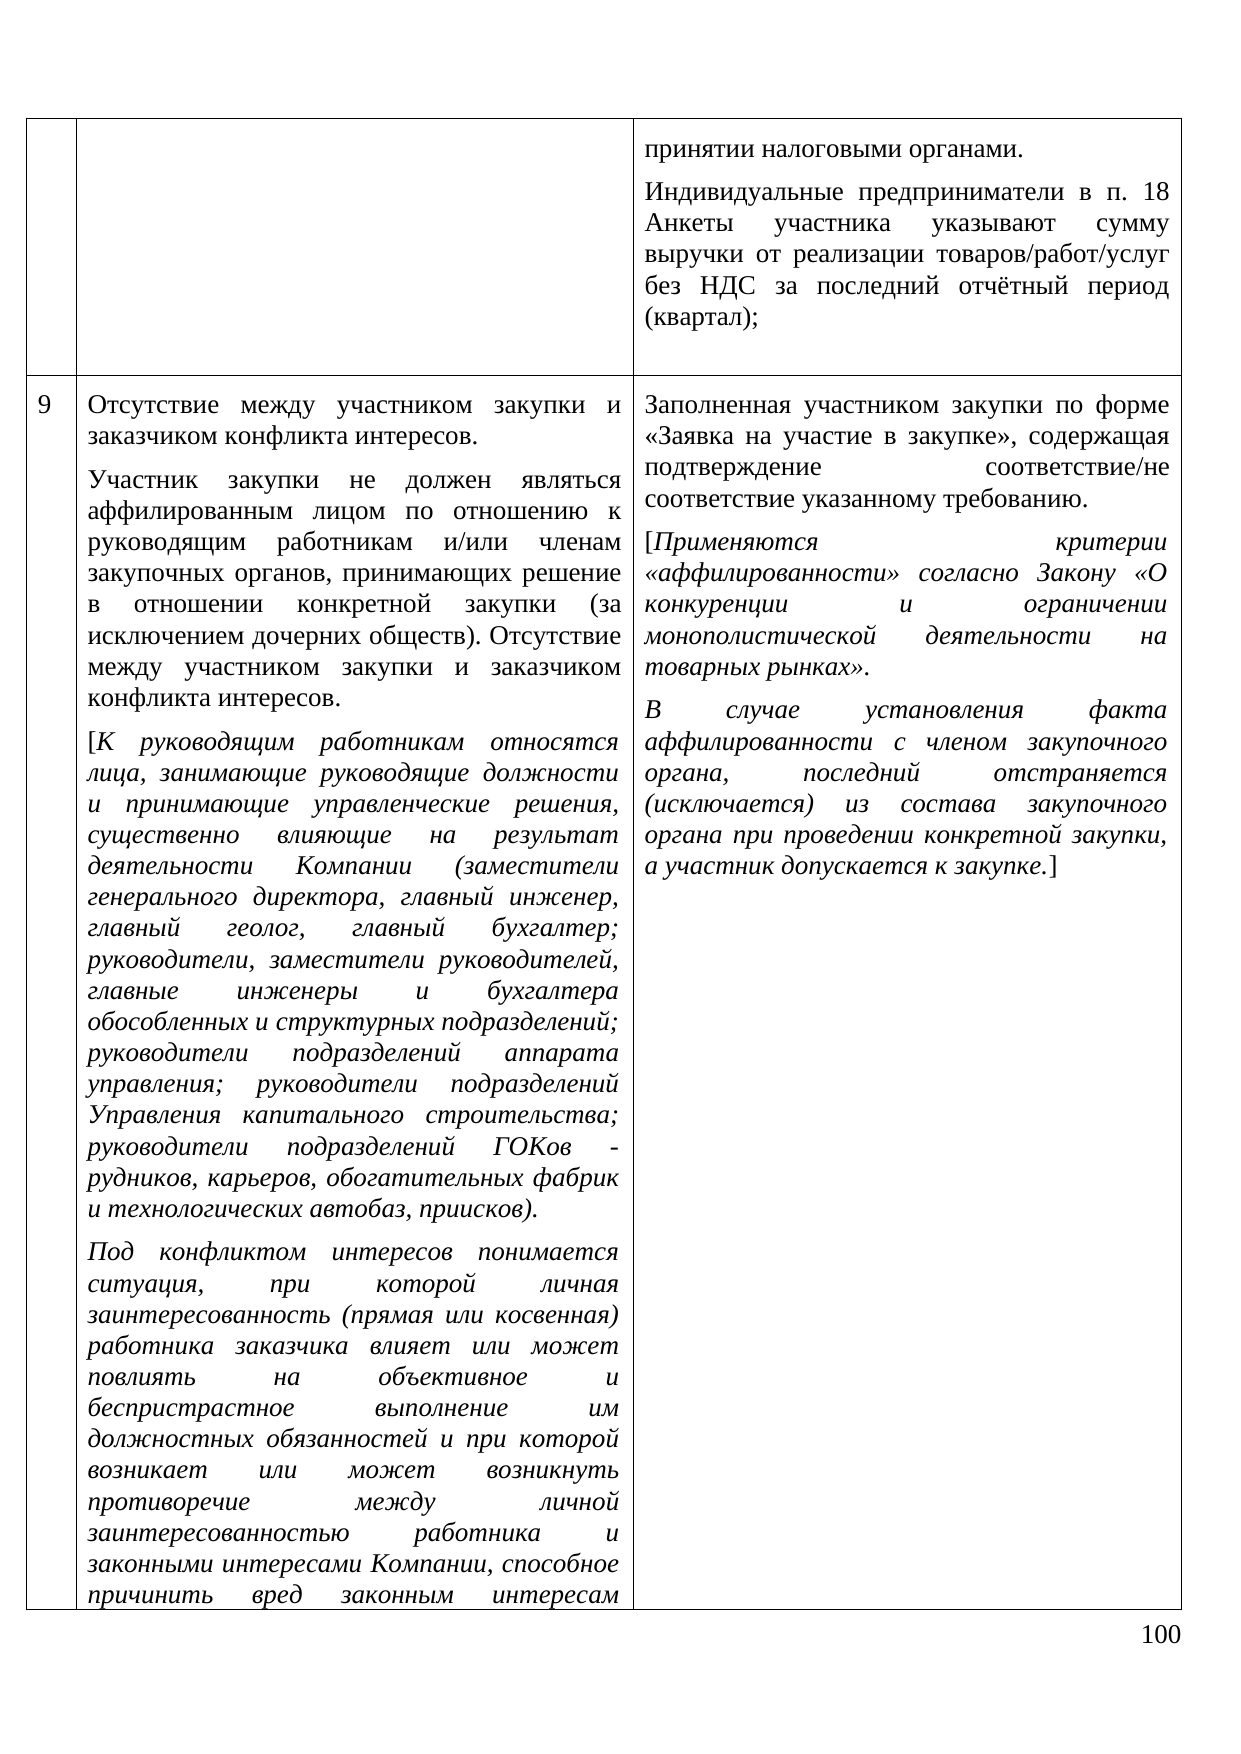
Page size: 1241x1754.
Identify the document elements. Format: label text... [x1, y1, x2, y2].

table_cell 9 [27, 376, 76, 1609]
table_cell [634, 376, 1181, 1609]
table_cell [77, 119, 633, 375]
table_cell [634, 119, 1181, 375]
table_cell 8 [27, 119, 76, 375]
